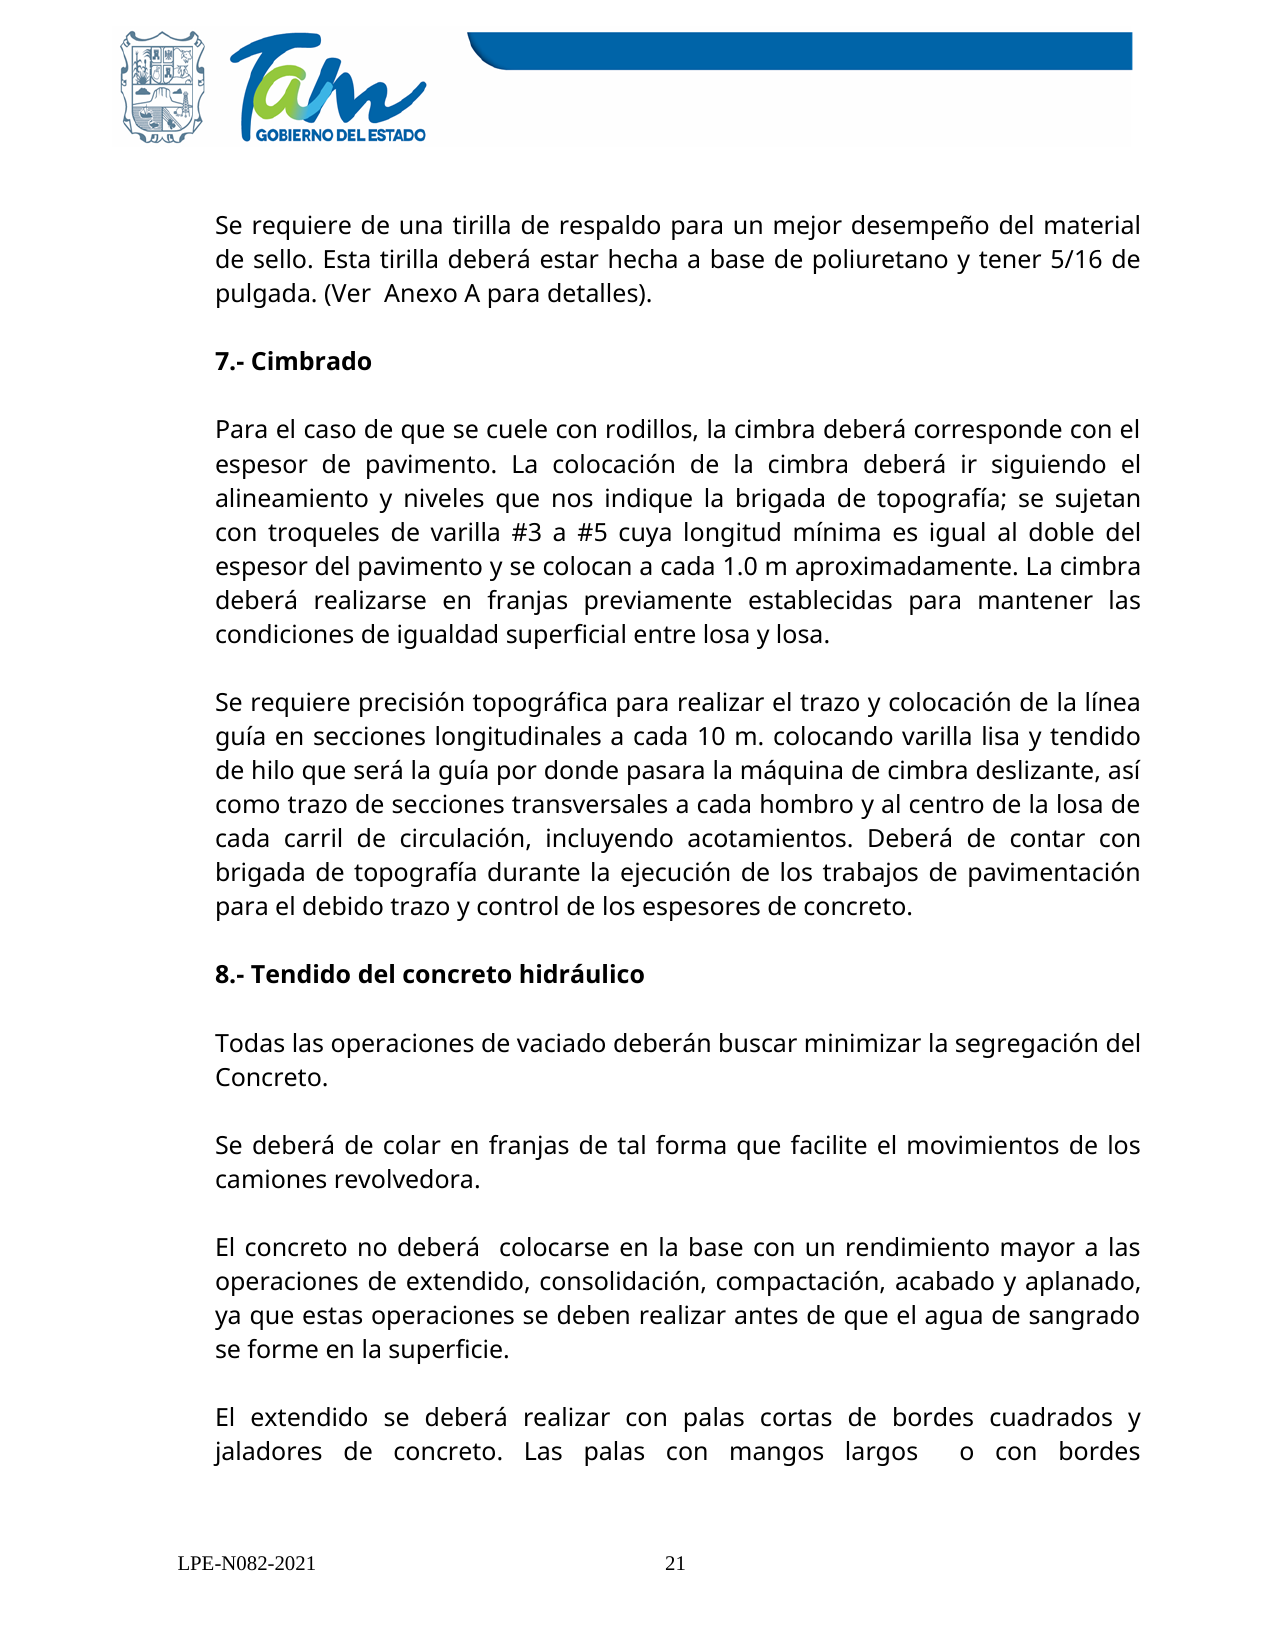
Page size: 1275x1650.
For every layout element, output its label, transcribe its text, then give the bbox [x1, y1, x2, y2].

picture [112, 26, 1163, 147]
text Concreto. [215, 1059, 1142, 1093]
text 7.- Cimbrado [215, 344, 1142, 378]
text Todas las operaciones de vaciado deberán buscar minimizar la segregación del [215, 1025, 1142, 1059]
text Para el caso de que se cuele con rodillos, la cimbra deberá corresponde con el espesor de pavimento. La colocación de la cimbra deberá ir siguiendo el alineamiento y niveles que nos indique la brigada de topografía; se sujetan con troqueles de varilla #3 a #5 cuya longitud mínima es igual al doble del espesor del pavimento y se colocan a cada aproximadamente. La cimbra deberá realizarse en franjas previamente establecidas para mantener las condiciones de igualdad superficial entre losa y losa. [215, 412, 1142, 651]
text 8.- Tendido del concreto hidráulico [215, 957, 1142, 991]
text El concreto no deberá colocarse en la base con un rendimiento mayor a las operaciones de extendido, consolidación, compactación, acabado y aplanado, ya que estas operaciones se deben realizar antes de que el agua de sangrado se forme en la superficie. [215, 1230, 1142, 1366]
text Se requiere de una tirilla de respaldo para un mejor desempeño del material de sello. Esta tirilla deberá estar hecha a base de poliuretano y tener 5/16 de pulgada. (Ver Anexo A para detalles). [215, 208, 1142, 310]
text Se requiere precisión topográfica para realizar el trazo y colocación de la línea guía en secciones longitudinales a cada . colocando varilla lisa y tendido de hilo que será la guía por donde pasara la máquina de cimbra deslizante, así como trazo de secciones transversales a cada hombro y al centro de la losa de cada carril de circulación, incluyendo acotamientos. Deberá de contar con brigada de topografía durante la ejecución de los trabajos de pavimentación para el debido trazo y control de los espesores de concreto. [215, 685, 1142, 923]
text Se deberá de colar en franjas de tal forma que facilite el movimientos de los camiones revolvedora. [215, 1127, 1142, 1196]
